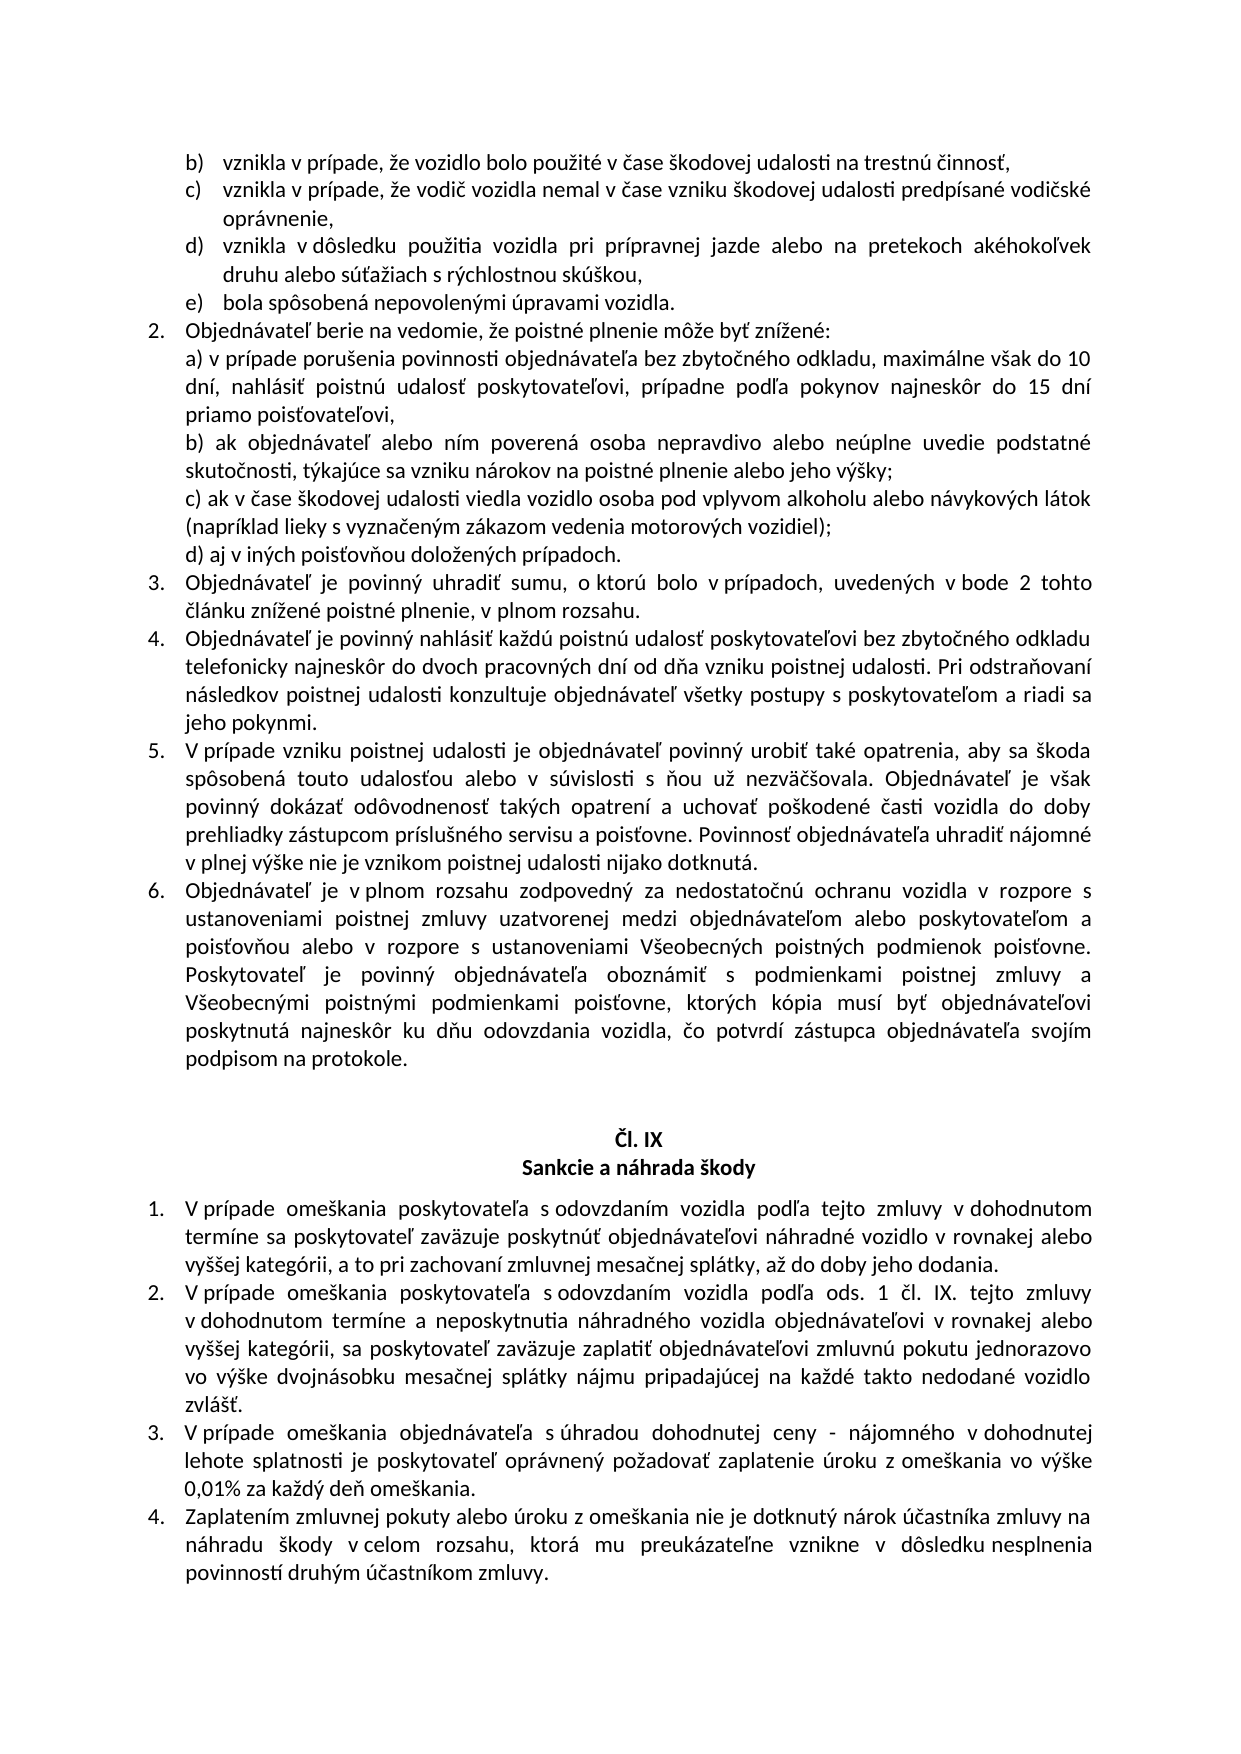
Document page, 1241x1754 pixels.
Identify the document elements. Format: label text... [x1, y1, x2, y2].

list c) ak v čase škodovej udalosti viedla vozidlo osoba pod vplyvom alkoholu alebo návykových látok (napríklad lieky s vyznačeným zákazom vedenia motorových vozidiel); [185, 484, 1093, 540]
list Objednávateľ je povinný nahlásiť každú poistnú udalosť poskytovateľovi bez zbytočného odkladu telefonicky najneskôr do dvoch pracovných dní od dňa vzniku poistnej udalosti. Pri odstraňovaní následkov poistnej udalosti konzultuje objednávateľ všetky postupy s poskytovateľom a riadi sa jeho pokynmi. [148, 624, 1093, 736]
list V prípade omeškania poskytovateľa s odovzdaním vozidla podľa ods. 1 čl. IX. tejto zmluvy v dohodnutom termíne a neposkytnutia náhradného vozidla objednávateľovi v rovnakej alebo vyššej kategórii, sa poskytovateľ zaväzuje zaplatiť objednávateľovi zmluvnú pokutu jednorazovo vo výške dvojnásobku mesačnej splátky nájmu pripadajúcej na každé takto nedodané vozidlo zvlášť. [147, 1278, 1093, 1418]
list V prípade omeškania objednávateľa s úhradou dohodnutej ceny - nájomného v dohodnutej lehote splatnosti je poskytovateľ oprávnený požadovať zaplatenie úroku z omeškania vo výške 0,01% za každý deň omeškania. [147, 1418, 1093, 1502]
list vznikla v prípade, že vodič vozidla nemal v čase vzniku škodovej udalosti predpísané vodičské oprávnenie, [185, 176, 1093, 232]
list d) aj v iných poisťovňou doložených prípadoch. [185, 540, 1093, 568]
list b) ak objednávateľ alebo ním poverená osoba nepravdivo alebo neúplne uvedie podstatné skutočnosti, týkajúce sa vzniku nárokov na poistné plnenie alebo jeho výšky; [185, 428, 1093, 484]
list a) v prípade porušenia povinnosti objednávateľa bez zbytočného odkladu, maximálne však do 10 dní, nahlásiť poistnú udalosť poskytovateľovi, prípadne podľa pokynov najneskôr do 15 dní priamo poisťovateľovi, [185, 344, 1093, 428]
list Objednávateľ je v plnom rozsahu zodpovedný za nedostatočnú ochranu vozidla v rozpore s ustanoveniami poistnej zmluvy uzatvorenej medzi objednávateľom alebo poskytovateľom a poisťovňou alebo v rozpore s ustanoveniami Všeobecných poistných podmienok poisťovne. Poskytovateľ je povinný objednávateľa oboznámiť s podmienkami poistnej zmluvy a Všeobecnými poistnými podmienkami poisťovne, ktorých kópia musí byť objednávateľovi poskytnutá najneskôr ku dňu odovzdania vozidla, čo potvrdí zástupca objednávateľa svojím podpisom na protokole. [148, 876, 1093, 1072]
list vznikla v prípade, že vozidlo bolo použité v čase škodovej udalosti na trestnú činnosť, [185, 148, 1093, 176]
list Objednávateľ berie na vedomie, že poistné plnenie môže byť znížené: [148, 316, 1093, 344]
list Objednávateľ je povinný uhradiť sumu, o ktorú bolo v prípadoch, uvedených v bode 2 tohto článku znížené poistné plnenie, v plnom rozsahu. [148, 568, 1093, 624]
text Čl. IX [185, 1125, 1093, 1153]
list V prípade omeškania poskytovateľa s odovzdaním vozidla podľa tejto zmluvy v dohodnutom termíne sa poskytovateľ zaväzuje poskytnúť objednávateľovi náhradné vozidlo v rovnakej alebo vyššej kategórii, a to pri zachovaní zmluvnej mesačnej splátky, až do doby jeho dodania. [147, 1194, 1093, 1278]
text Sankcie a náhrada škody [185, 1153, 1093, 1181]
list bola spôsobená nepovolenými úpravami vozidla. [185, 288, 1093, 316]
list V prípade vzniku poistnej udalosti je objednávateľ povinný urobiť také opatrenia, aby sa škoda spôsobená touto udalosťou alebo v súvislosti s ňou už nezväčšovala. Objednávateľ je však povinný dokázať odôvodnenosť takých opatrení a uchovať poškodené časti vozidla do doby prehliadky zástupcom príslušného servisu a poisťovne. Povinnosť objednávateľa uhradiť nájomné v plnej výške nie je vznikom poistnej udalosti nijako dotknutá. [148, 736, 1093, 876]
list Zaplatením zmluvnej pokuty alebo úroku z omeškania nie je dotknutý nárok účastníka zmluvy na náhradu škody v celom rozsahu, ktorá mu preukázateľne vznikne v dôsledku nesplnenia povinností druhým účastníkom zmluvy. [148, 1502, 1093, 1586]
list vznikla v dôsledku použitia vozidla pri prípravnej jazde alebo na pretekoch akéhokoľvek druhu alebo súťažiach s rýchlostnou skúškou, [185, 232, 1093, 288]
